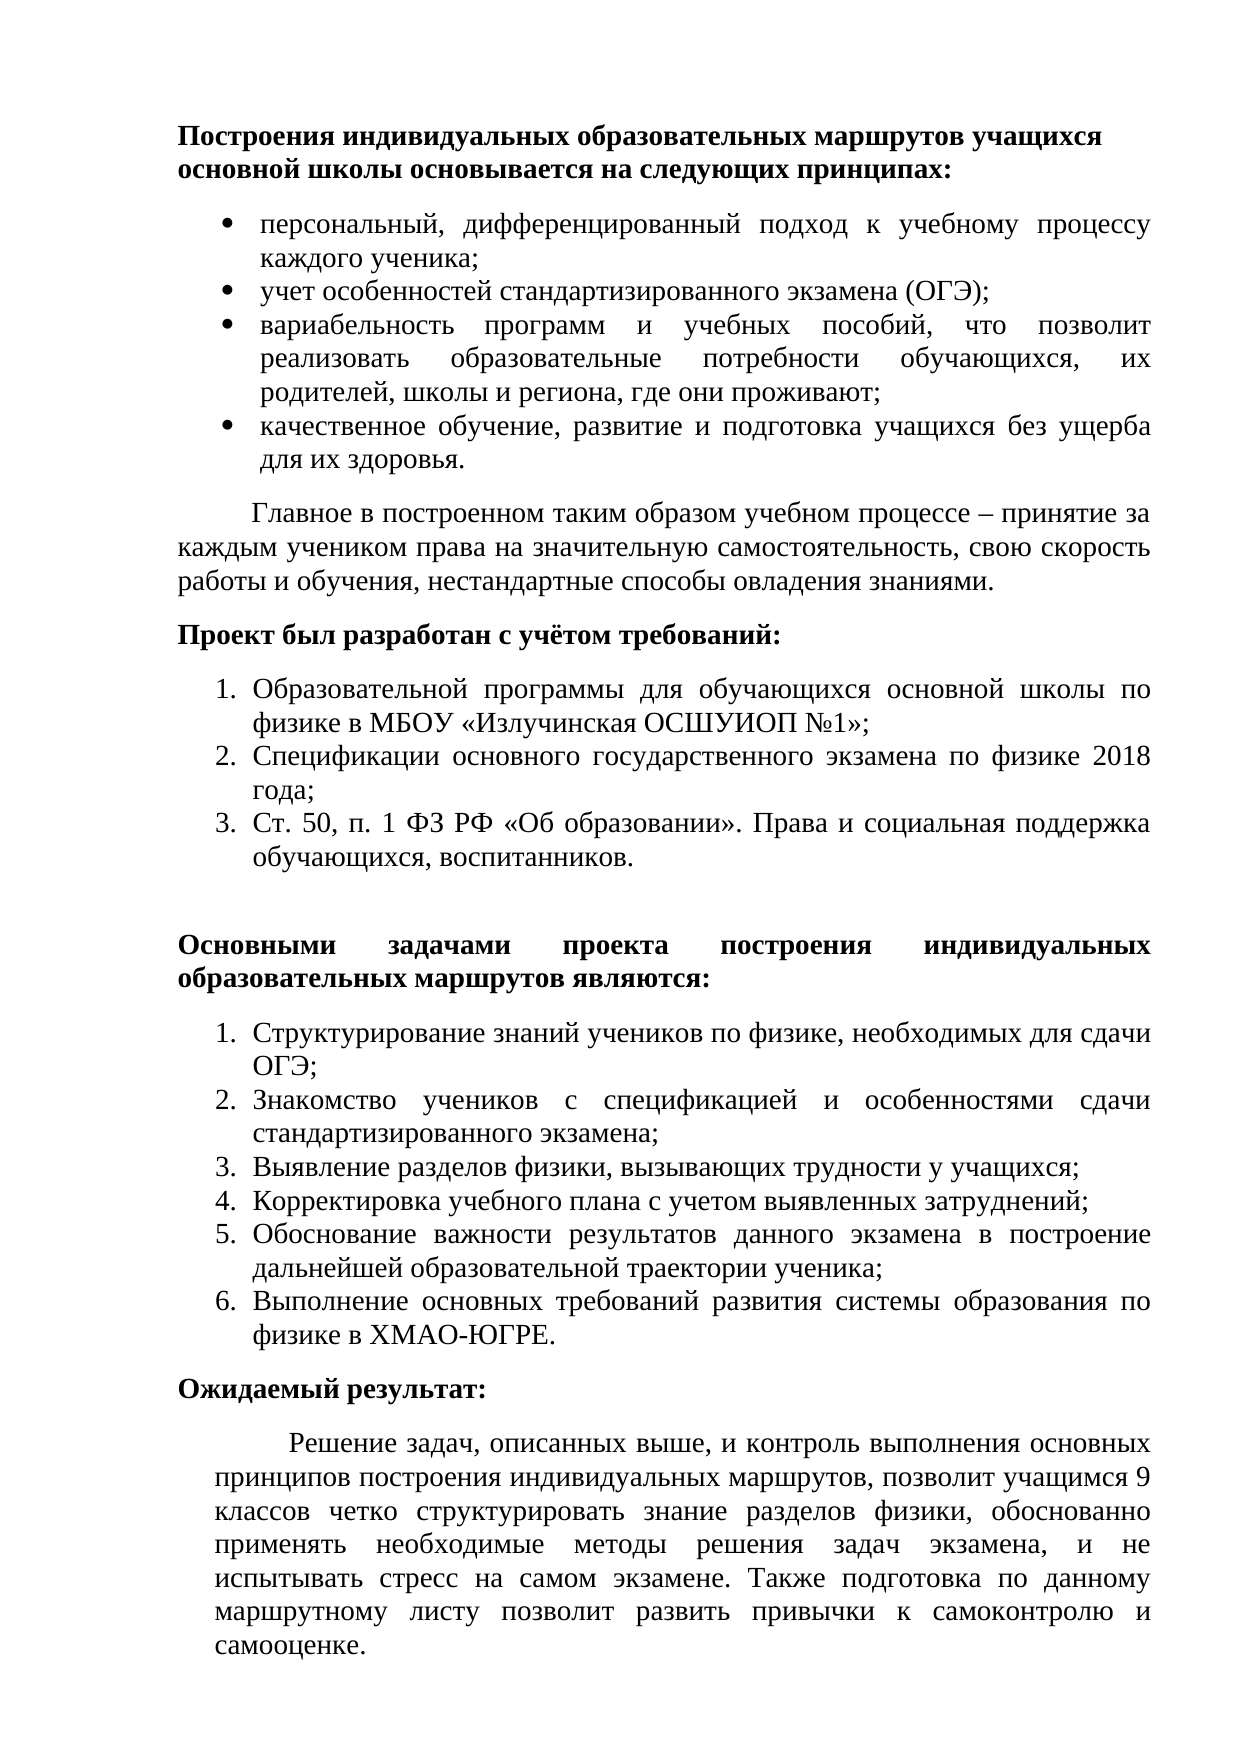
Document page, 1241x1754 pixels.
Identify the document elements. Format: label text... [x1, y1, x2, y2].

list вариабельность программ и учебных пособий, что позволит реализовать образовательные потребности обучающихся, их родителей, школы и региона, где они проживают; [222, 307, 1152, 408]
list Выполнение основных требований развития системы образования по физике в ХМАО-ЮГРЕ. [215, 1283, 1152, 1350]
text Проект был разработан с учётом требований: [177, 617, 1152, 651]
text Построения индивидуальных образовательных маршрутов учащихся основной школы основывается на следующих принципах: [177, 118, 1152, 185]
list Корректировка учебного плана с учетом выявленных затруднений; [215, 1183, 1152, 1216]
list учет особенностей стандартизированного экзамена (ОГЭ); [222, 273, 1152, 307]
list Структурирование знаний учеников по физике, необходимых для сдачи ОГЭ; [215, 1015, 1152, 1082]
text Ожидаемый результат: [177, 1371, 1152, 1405]
list персональный, дифференцированный подход к учебному процессу каждого ученика; [222, 206, 1152, 273]
list Спецификации основного государственного экзамена по физике 2018 года; [215, 738, 1152, 806]
list Ст. 50, п. 1 ФЗ РФ «Об образовании». Права и социальная поддержка обучающихся, воспитанников. [215, 806, 1152, 873]
text Главное в построенном таким образом учебном процессе – принятие за каждым учеником права на значительную самостоятельность, свою скорость работы и обучения, нестандартные способы овладения знаниями. [177, 496, 1152, 596]
list Выявление разделов физики, вызывающих трудности у учащихся; [215, 1149, 1152, 1183]
list Знакомство учеников с спецификацией и особенностями сдачи стандартизированного экзамена; [215, 1082, 1152, 1149]
text Основными задачами проекта построения индивидуальных образовательных маршрутов являются: [177, 927, 1152, 994]
list качественное обучение, развитие и подготовка учащихся без ущерба для их здоровья. [222, 408, 1152, 475]
list Обоснование важности результатов данного экзамена в построение дальнейшей образовательной траектории ученика; [215, 1216, 1152, 1283]
list Образовательной программы для обучающихся основной школы по физике в МБОУ «Излучинская ОСШУИОП №1»; [215, 671, 1152, 738]
text Решение задач, описанных выше, и контроль выполнения основных принципов построения индивидуальных маршрутов, позволит учащимся 9 классов четко структурировать знание разделов физики, обоснованно применять необходимые методы решения задач экзамена, и не испытывать стресс на самом экзамене. Также подготовка по данному маршрутному листу позволит развить привычки к самоконтролю и самооценке. [214, 1426, 1152, 1660]
